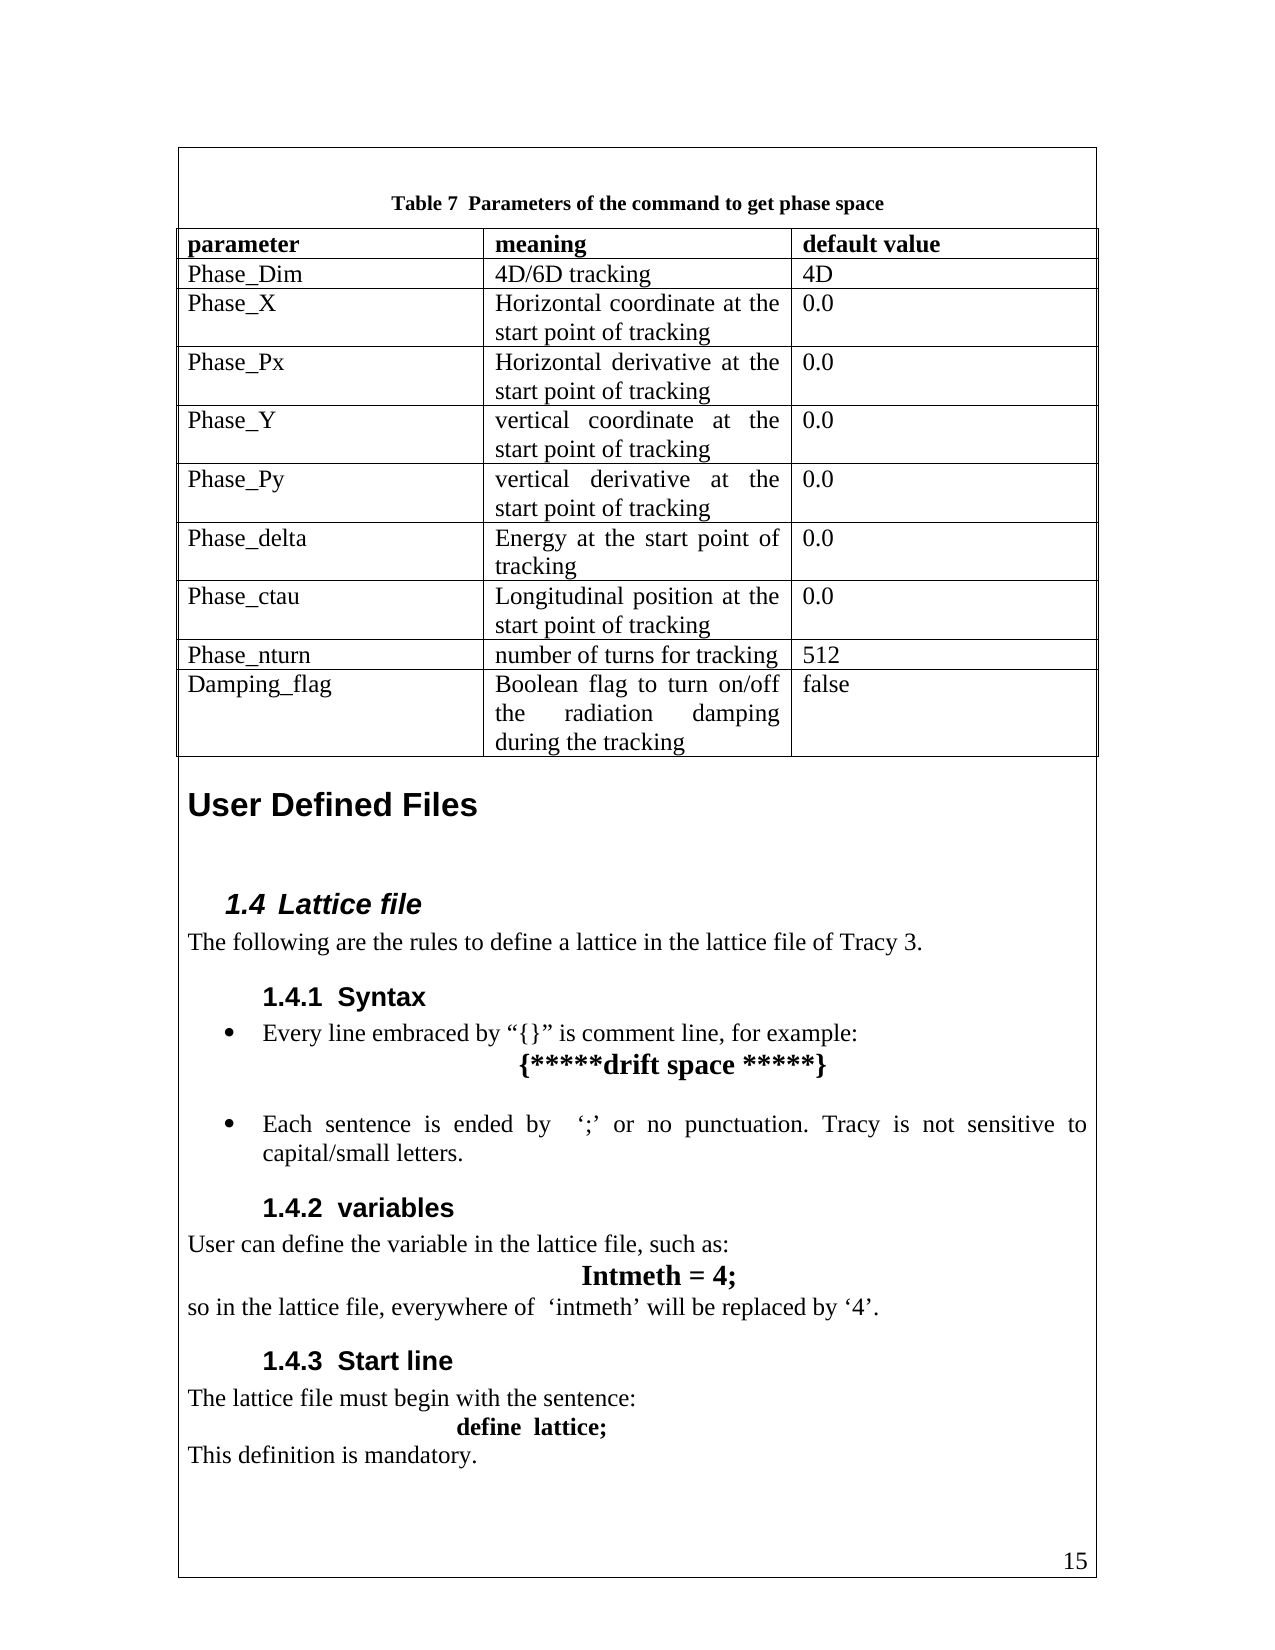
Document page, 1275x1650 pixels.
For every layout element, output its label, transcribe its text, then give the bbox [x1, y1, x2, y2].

table_cell 0.0 [792, 347, 1096, 404]
subtitle Syntax [262, 981, 1088, 1012]
subtitle variables [262, 1192, 1088, 1223]
text The following are the rules to define a lattice in the lattice file of Tracy 3. [187, 927, 1088, 956]
table_cell Phase_delta [179, 523, 483, 580]
text The lattice file must begin with the sentence: [187, 1383, 1088, 1412]
text {*****drift space *****} [456, 1047, 1088, 1081]
text define lattice; [306, 1412, 1088, 1440]
table_cell Phase_Dim [179, 259, 483, 287]
subtitle Lattice file [225, 887, 1088, 921]
table_cell Phase_X [179, 289, 483, 346]
list Every line embraced by “{}” is comment line, for example: [225, 1018, 1088, 1047]
table_cell 4D [792, 259, 1096, 287]
table_cell 0.0 [792, 406, 1096, 463]
table_header default value [792, 229, 1096, 258]
table_cell 0.0 [792, 581, 1096, 639]
table_cell Phase_Py [179, 464, 483, 522]
table_header parameter [179, 229, 483, 258]
text so in the lattice file, everywhere of ‘intmeth’ will be replaced by ‘4’. [187, 1292, 1088, 1320]
table_cell Phase_Y [179, 406, 483, 463]
text This definition is mandatory. [187, 1440, 1088, 1469]
text User can define the variable in the lattice file, such as: [187, 1229, 1088, 1258]
table_cell Energy at the start point of tracking [484, 523, 791, 580]
table_cell 0.0 [792, 523, 1096, 580]
table_cell 0.0 [792, 289, 1096, 346]
table_cell Horizontal coordinate at the start point of tracking [484, 289, 791, 346]
table_header meaning [484, 229, 791, 258]
table_cell 4D/6D tracking [484, 259, 791, 287]
subtitle Start line [262, 1345, 1088, 1377]
text Intmeth = 4; [456, 1258, 1088, 1292]
table_cell false [792, 670, 1096, 756]
table_cell Boolean flag to turn on/off the radiation damping during the tracking [484, 670, 791, 756]
table_cell vertical coordinate at the start point of tracking [484, 406, 791, 463]
table_cell vertical derivative at the start point of tracking [484, 464, 791, 522]
subtitle User Defined Files [187, 786, 1088, 824]
table_cell Longitudinal position at the start point of tracking [484, 581, 791, 639]
list Each sentence is ended by ‘;’ or no punctuation. Tracy is not sensitive to capital/small letters. [225, 1109, 1088, 1167]
table_cell Horizontal derivative at the start point of tracking [484, 347, 791, 404]
text Table 7 Parameters of the command to get phase space [187, 191, 1088, 215]
table_cell Damping_flag [179, 670, 483, 756]
table_cell 512 [792, 640, 1096, 668]
table_cell number of turns for tracking [484, 640, 791, 668]
table_cell 0.0 [792, 464, 1096, 522]
table_cell Phase_Px [179, 347, 483, 404]
table_cell Phase_nturn [179, 640, 483, 668]
table_cell Phase_ctau [179, 581, 483, 639]
